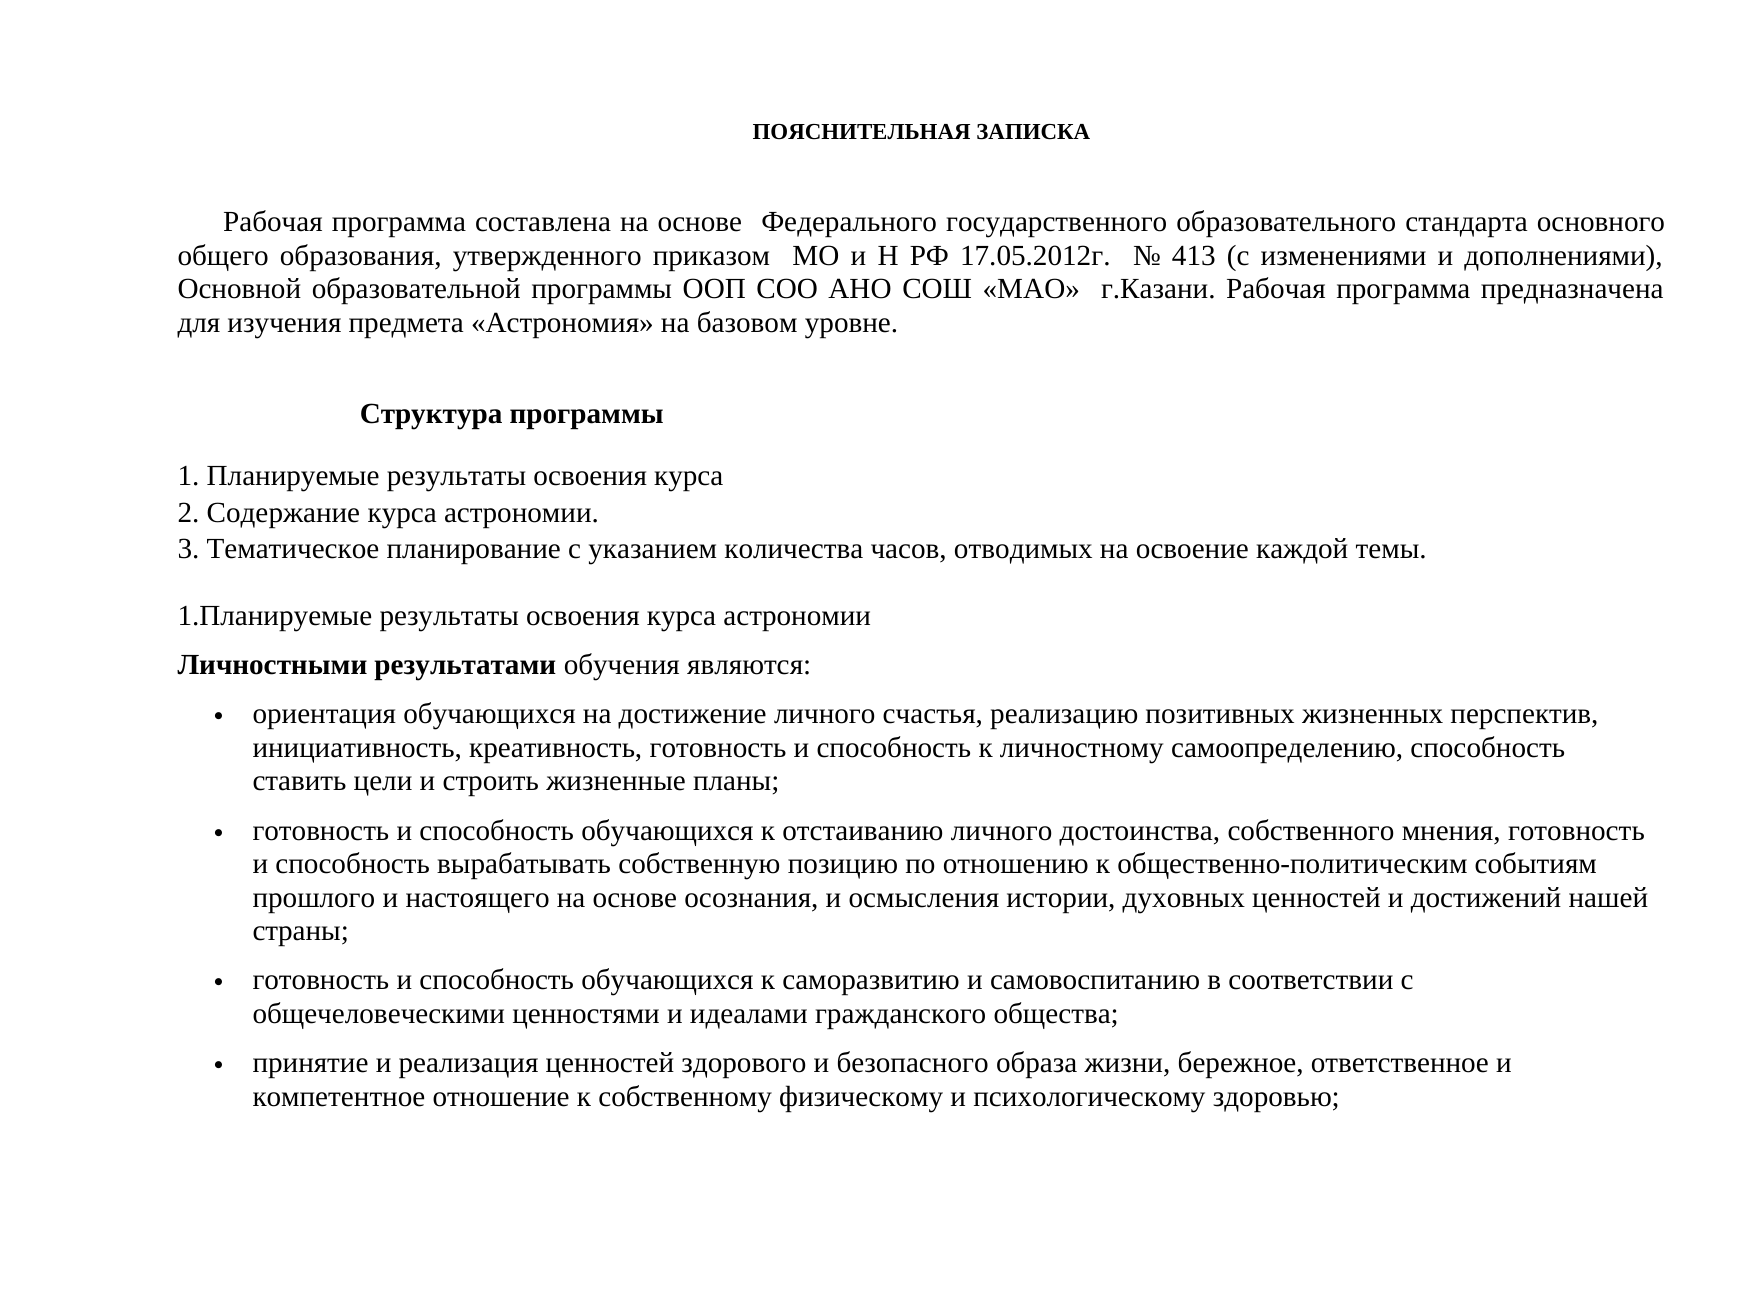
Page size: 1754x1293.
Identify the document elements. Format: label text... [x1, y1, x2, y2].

text 2. Содержание курса астрономии. [177, 495, 1665, 528]
text 3. Тематическое планирование с указанием количества часов, отводимых на освоение каждой темы. [177, 531, 1665, 564]
text Структура программы [177, 396, 1665, 429]
text 1.Планируемые результаты освоения курса астрономии [177, 598, 1665, 632]
text 1. Планируемые результаты освоения курса [177, 458, 1665, 492]
text Рабочая программа составлена на основе Федерального государственного образовательного стандарта основного общего образования, утвержденного приказом МО и Н РФ 17.05.2012г. № 413 (с изменениями и дополнениями), Основной образовательной программы ООП СОО АНО СОШ «МАО» г.Казани. Рабочая программа предназначена для изучения предмета «Астрономия» на базовом уровне. [177, 204, 1665, 338]
text Личностными результатами обучения являются: [177, 647, 1665, 681]
list готовность и способность обучающихся к отстаиванию личного достоинства, собственного мнения, готовность и способность вырабатывать собственную позицию по отношению к общественно-политическим событиям прошлого и настоящего на основе осознания, и осмысления истории, духовных ценностей и достижений нашей страны; [215, 813, 1665, 947]
list ориентация обучающихся на достижение личного счастья, реализацию позитивных жизненных перспектив, инициативность, креативность, готовность и способность к личностному самоопределению, способность ставить цели и строить жизненные планы; [215, 696, 1665, 797]
text ПОЯСНИТЕЛЬНАЯ ЗАПИСКА [177, 118, 1665, 144]
list принятие и реализация ценностей здорового и безопасного образа жизни, бережное, ответственное и компетентное отношение к собственному физическому и психологическому здоровью; [215, 1045, 1665, 1112]
list готовность и способность обучающихся к саморазвитию и самовоспитанию в соответствии с общечеловеческими ценностями и идеалами гражданского общества; [215, 962, 1665, 1029]
